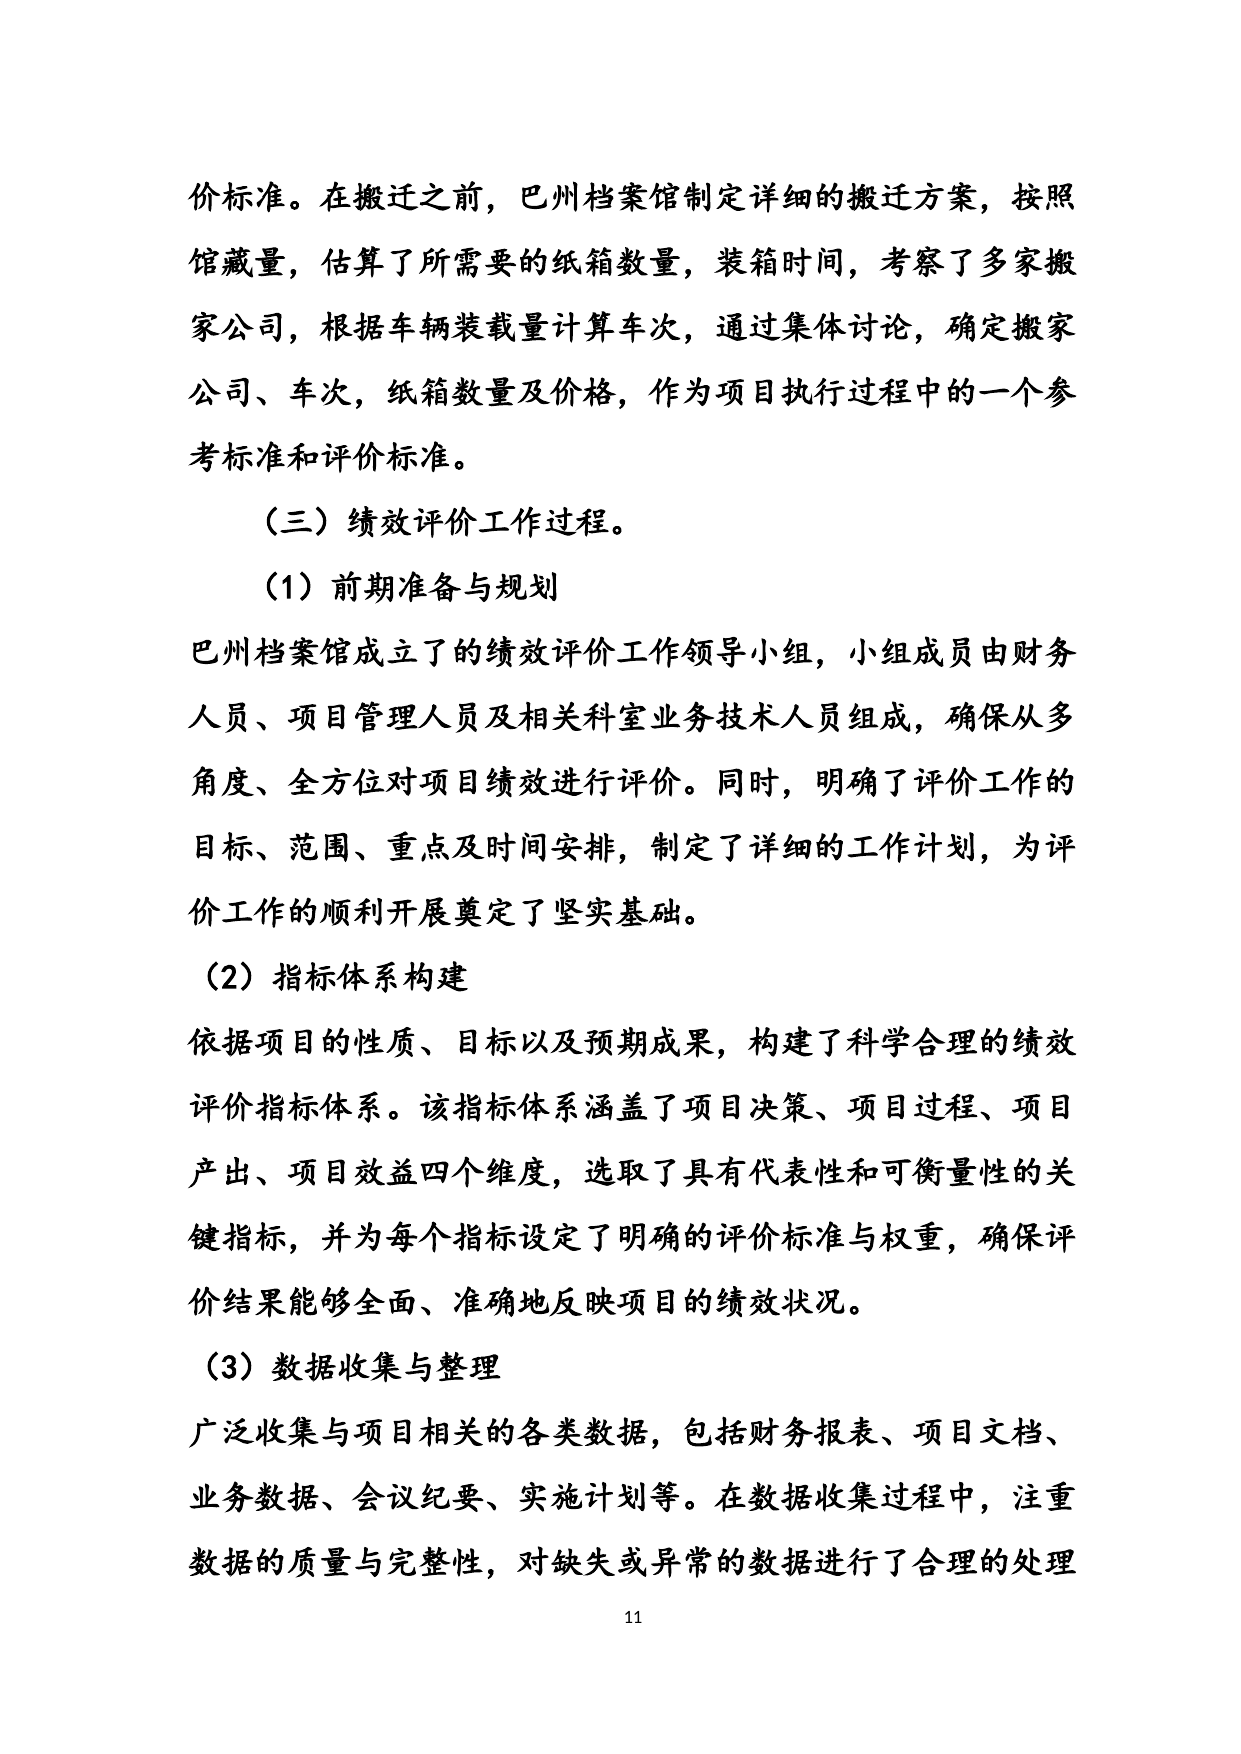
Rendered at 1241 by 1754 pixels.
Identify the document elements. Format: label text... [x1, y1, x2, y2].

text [187, 162, 1078, 487]
text （三）绩效评价工作过程。 [187, 487, 1078, 552]
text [187, 552, 1078, 1592]
